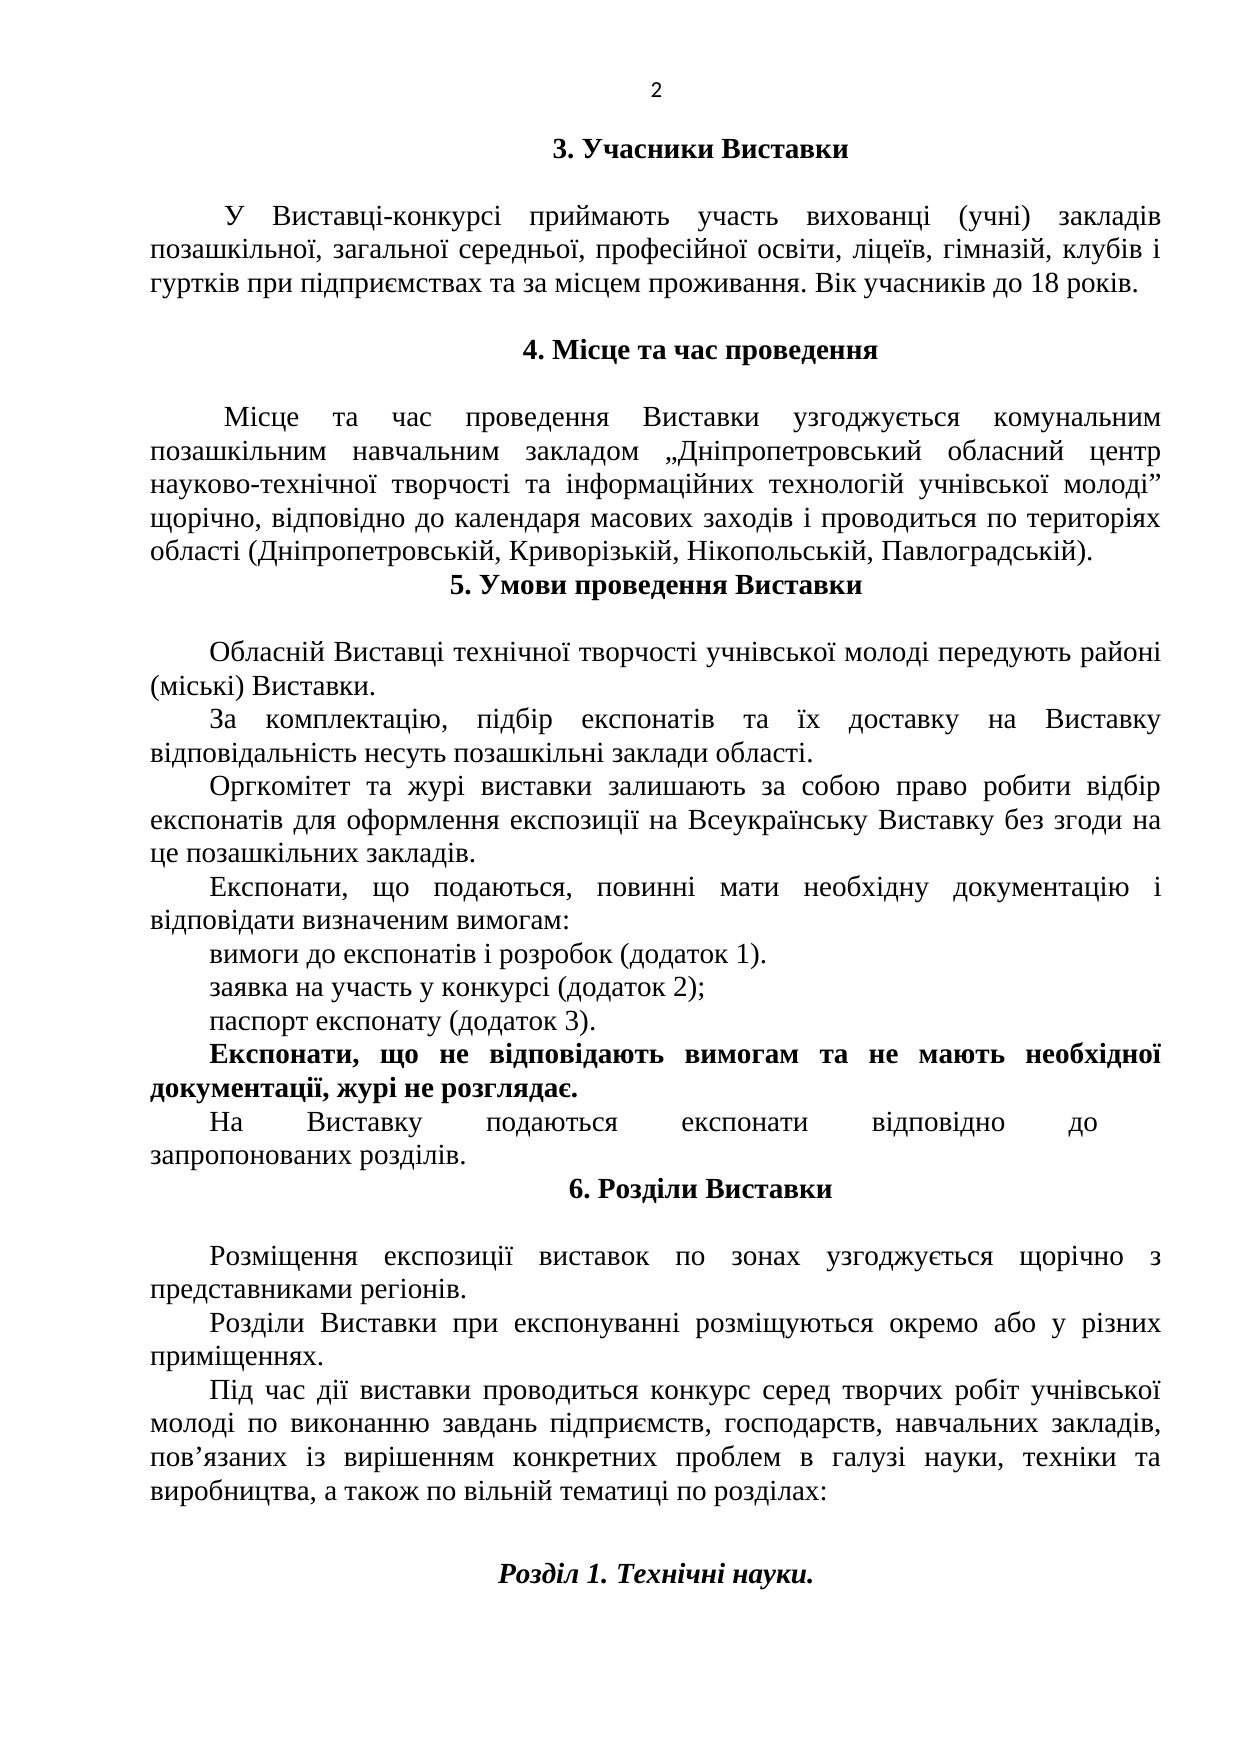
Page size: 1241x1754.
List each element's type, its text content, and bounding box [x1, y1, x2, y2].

text Оргкомітет та журі виставки залишають за собою право робити відбір експонатів для оформлення експозиції на Всеукраїнську Виставку без згоди на це позашкільних закладів. [150, 768, 1162, 869]
text На Виставку подаються експонати відповідно до запропонованих розділів. [150, 1104, 1162, 1171]
text За комплектацію, підбір експонатів та їх доставку на Виставку відповідальність несуть позашкільні заклади області. [150, 701, 1162, 768]
text Експонати, що подаються, повинні мати необхідну документацію і відповідати визначеним вимогам: [150, 869, 1162, 936]
list Місце та час проведення Виставки узгоджується комунальним позашкільним навчальним закладом „Дніпропетровський обласний центр науково-технічної творчості та інформаційних технологій учнівської молоді” щорічно, відповідно до календаря масових заходів і проводиться по територіях області (Дніпропетровській, Криворізькій, Нікопольській, Павлоградській). [150, 399, 1162, 567]
text 5. Умови проведення Виставки [150, 567, 1162, 601]
text Експонати, що не відповідають вимогам та не мають необхідної документації, журі не розглядає. [150, 1037, 1162, 1104]
text паспорт експонату (додаток 3). [209, 1003, 1162, 1037]
text 6. Розділи Виставки [239, 1171, 1162, 1204]
text заявка на участь у конкурсі (додаток 2); [209, 969, 1162, 1003]
text 3. Учасники Виставки [239, 131, 1162, 164]
list У Виставці-конкурсі приймають участь вихованці (учні) закладів позашкільної, загальної середньої, професійної освіти, ліцеїв, гімназій, клубів і гуртків при підприємствах та за місцем проживання. Вік учасників до 18 років. [150, 198, 1162, 299]
text 4. Місце та час проведення [239, 332, 1162, 366]
text вимоги до експонатів і розробок (додаток 1). [209, 936, 1162, 969]
text Під час дії виставки проводиться конкурс серед творчих робіт учнівської молоді по виконанню завдань підприємств, господарств, навчальних закладів, пов’язаних із вирішенням конкретних проблем в галузі науки, техніки та виробництва, а також по вільній тематиці по розділах: [150, 1372, 1162, 1506]
text Розділи Виставки при експонуванні розміщуються окремо або у різних приміщеннях. [150, 1305, 1162, 1372]
text Обласній Виставці технічної творчості учнівської молоді передують районі (міські) Виставки. [150, 634, 1162, 701]
text Розділ 1. Технічні науки. [150, 1556, 1162, 1590]
text Розміщення експозиції виставок по зонах узгоджується щорічно з представниками регіонів. [150, 1238, 1162, 1305]
